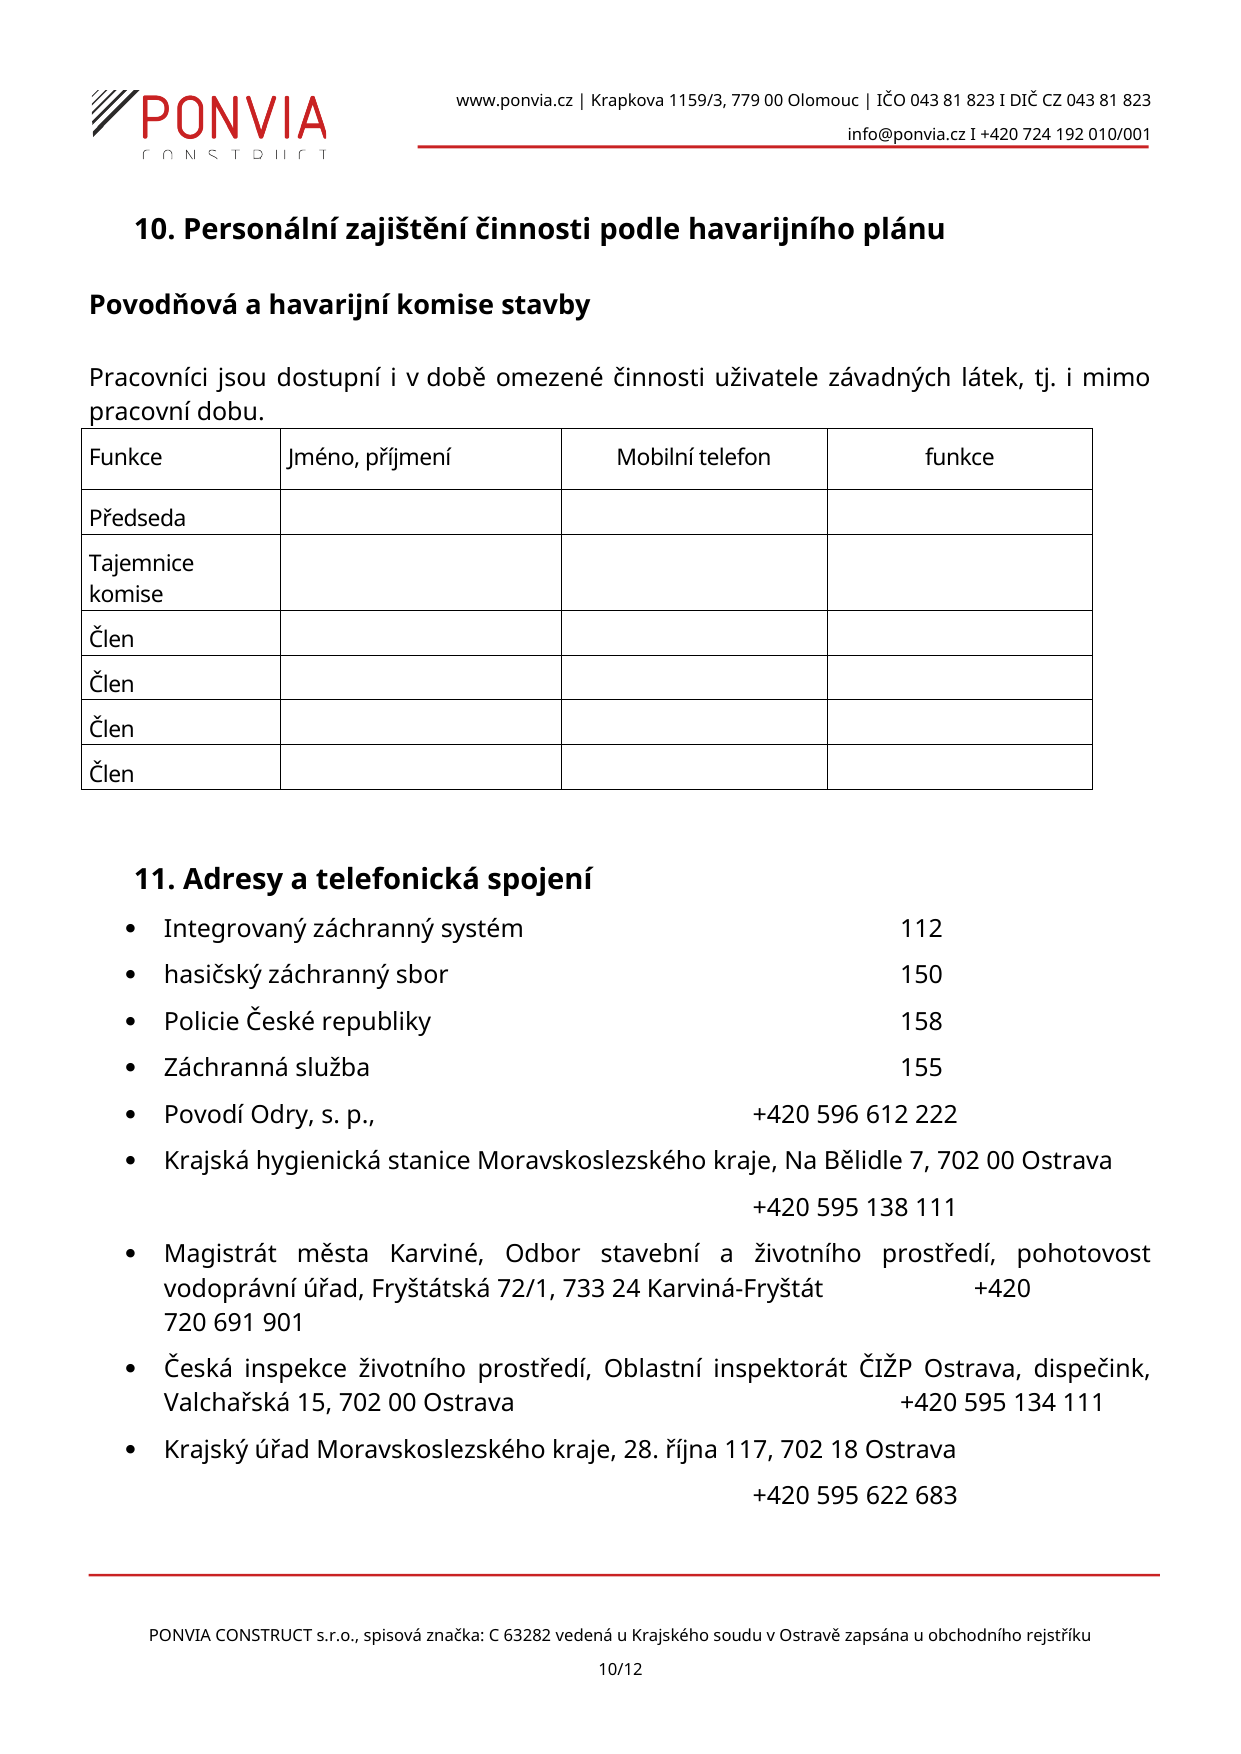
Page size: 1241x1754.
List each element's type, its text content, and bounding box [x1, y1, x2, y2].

table_cell Člen [82, 745, 280, 789]
table_cell [281, 656, 561, 699]
table_cell [562, 611, 827, 654]
picture [91, 90, 326, 159]
table_header Jméno, příjmení [281, 429, 561, 489]
text +420 595 138 111 [680, 1189, 1152, 1224]
table_cell [281, 700, 561, 744]
table_cell [562, 745, 827, 789]
table_cell [562, 700, 827, 744]
table_cell Člen [82, 611, 280, 654]
list Integrovaný záchranný systém 112 [126, 910, 1152, 944]
table_cell [281, 745, 561, 789]
list hasičský záchranný sbor 150 [126, 957, 1152, 991]
table_cell [828, 656, 1092, 699]
subtitle 11. Adresy a telefonická spojení [134, 858, 1152, 898]
list Záchranná služba 155 [126, 1050, 1152, 1084]
list Česká inspekce životního prostředí, Oblastní inspektorát ČIŽP Ostrava, dispečink, Valchařská 15, 702 00 Ostrava +420 595 134 111 [126, 1351, 1152, 1419]
table_cell Člen [82, 700, 280, 744]
table_cell Předseda [82, 490, 280, 534]
list Policie České republiky 158 [126, 1003, 1152, 1037]
table_header funkce [828, 429, 1092, 489]
table_cell Tajemnice komise [82, 535, 280, 610]
table_cell [828, 745, 1092, 789]
text Pracovníci jsou dostupní i v době omezené činnosti uživatele závadných látek, tj. i mimo pracovní dobu. [89, 360, 1152, 428]
list Krajská hygienická stanice Moravskoslezského kraje, Na Bělidle 7, 702 00 Ostrava [126, 1143, 1152, 1177]
text +420 595 622 683 [752, 1478, 1152, 1512]
table_cell [562, 490, 827, 534]
table_cell [281, 490, 561, 534]
table_header Mobilní telefon [562, 429, 827, 489]
list Magistrát města Karviné, Odbor stavební a životního prostředí, pohotovost vodoprávní úřad, Fryštátská 72/1, 733 24 Karviná-Fryštát +420 720 691 901 [126, 1236, 1152, 1338]
table_cell [828, 535, 1092, 610]
table_cell [281, 535, 561, 610]
table_header Funkce [82, 429, 280, 489]
table_cell Člen [82, 656, 280, 699]
table_cell [562, 656, 827, 699]
list Krajský úřad Moravskoslezského kraje, 28. října 117, 702 18 Ostrava [126, 1431, 1152, 1466]
table_cell [828, 611, 1092, 654]
text Povodňová a havarijní komise stavby [89, 285, 1152, 322]
table_cell [828, 700, 1092, 744]
table_cell [828, 490, 1092, 534]
table_cell [562, 535, 827, 610]
list Povodí Odry, s. p., +420 596 612 222 [126, 1096, 1152, 1131]
table_cell [281, 611, 561, 654]
subtitle 10. Personální zajištění činnosti podle havarijního plánu [134, 208, 1152, 248]
